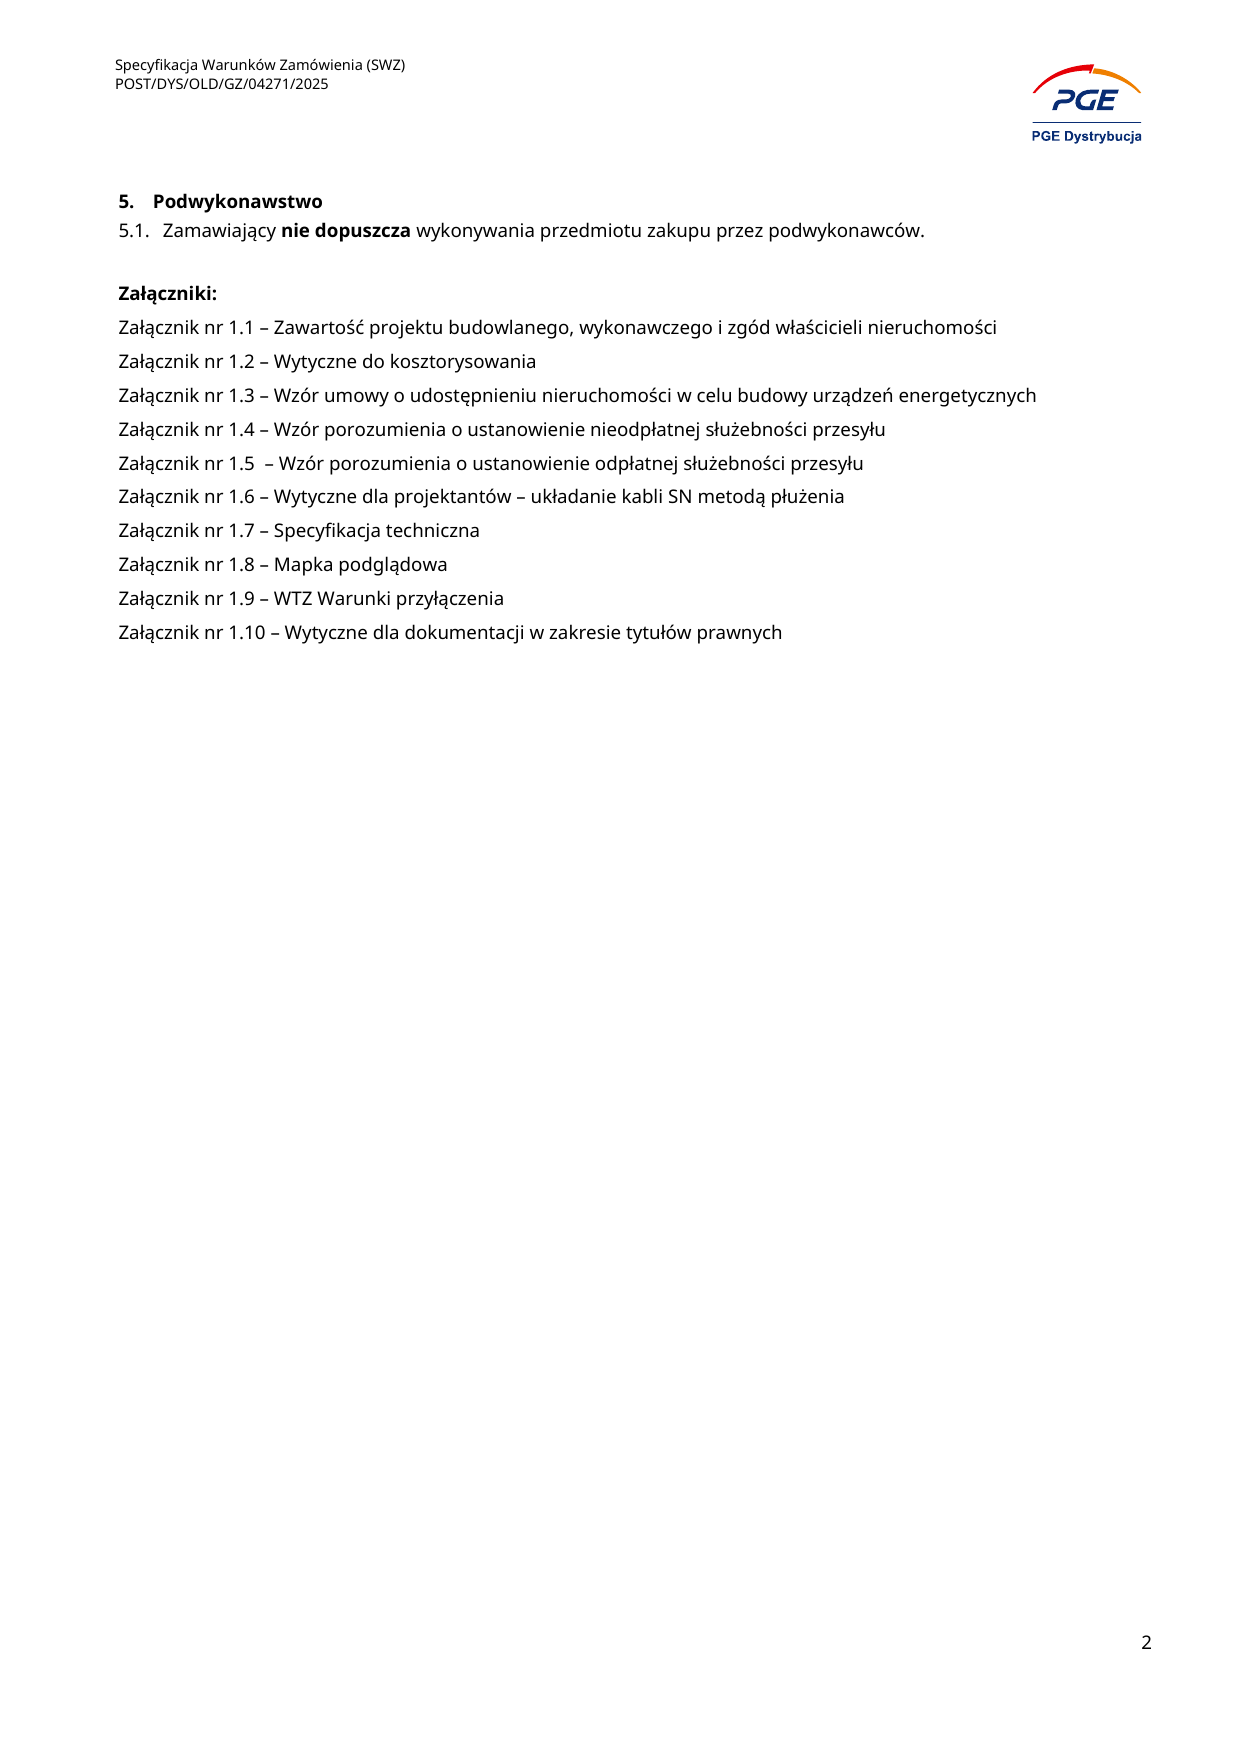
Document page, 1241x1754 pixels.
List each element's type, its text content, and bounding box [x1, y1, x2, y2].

text Załącznik nr 1.4 – Wzór porozumienia o ustanowienie nieodpłatnej służebności przesyłu [118, 416, 1152, 442]
text Załącznik nr 1.1 – Zawartość projektu budowlanego, wykonawczego i zgód właścicieli nieruchomości [118, 314, 1152, 340]
text Załączniki: [118, 281, 1152, 306]
text Załącznik nr 1.9 – WTZ Warunki przyłączenia [118, 585, 1152, 611]
text Załącznik nr 1.7 – Specyfikacja techniczna [118, 518, 1152, 543]
text Załącznik nr 1.8 – Mapka podglądowa [118, 552, 1152, 577]
text Załącznik nr 1.2 – Wytyczne do kosztorysowania [118, 348, 1152, 374]
list Podwykonawstwo [118, 188, 1152, 214]
text Załącznik nr 1.5 – Wzór porozumienia o ustanowienie odpłatnej służebności przesyłu [118, 450, 1152, 476]
list Zamawiający nie dopuszcza wykonywania przedmiotu zakupu przez podwykonawców. [118, 218, 1152, 243]
text Załącznik nr 1.10 – Wytyczne dla dokumentacji w zakresie tytułów prawnych [118, 619, 1152, 645]
text Załącznik nr 1.3 – Wzór umowy o udostępnieniu nieruchomości w celu budowy urządzeń energetycznych [118, 382, 1152, 408]
text Załącznik nr 1.6 – Wytyczne dla projektantów – układanie kabli SN metodą płużenia [118, 484, 1152, 509]
